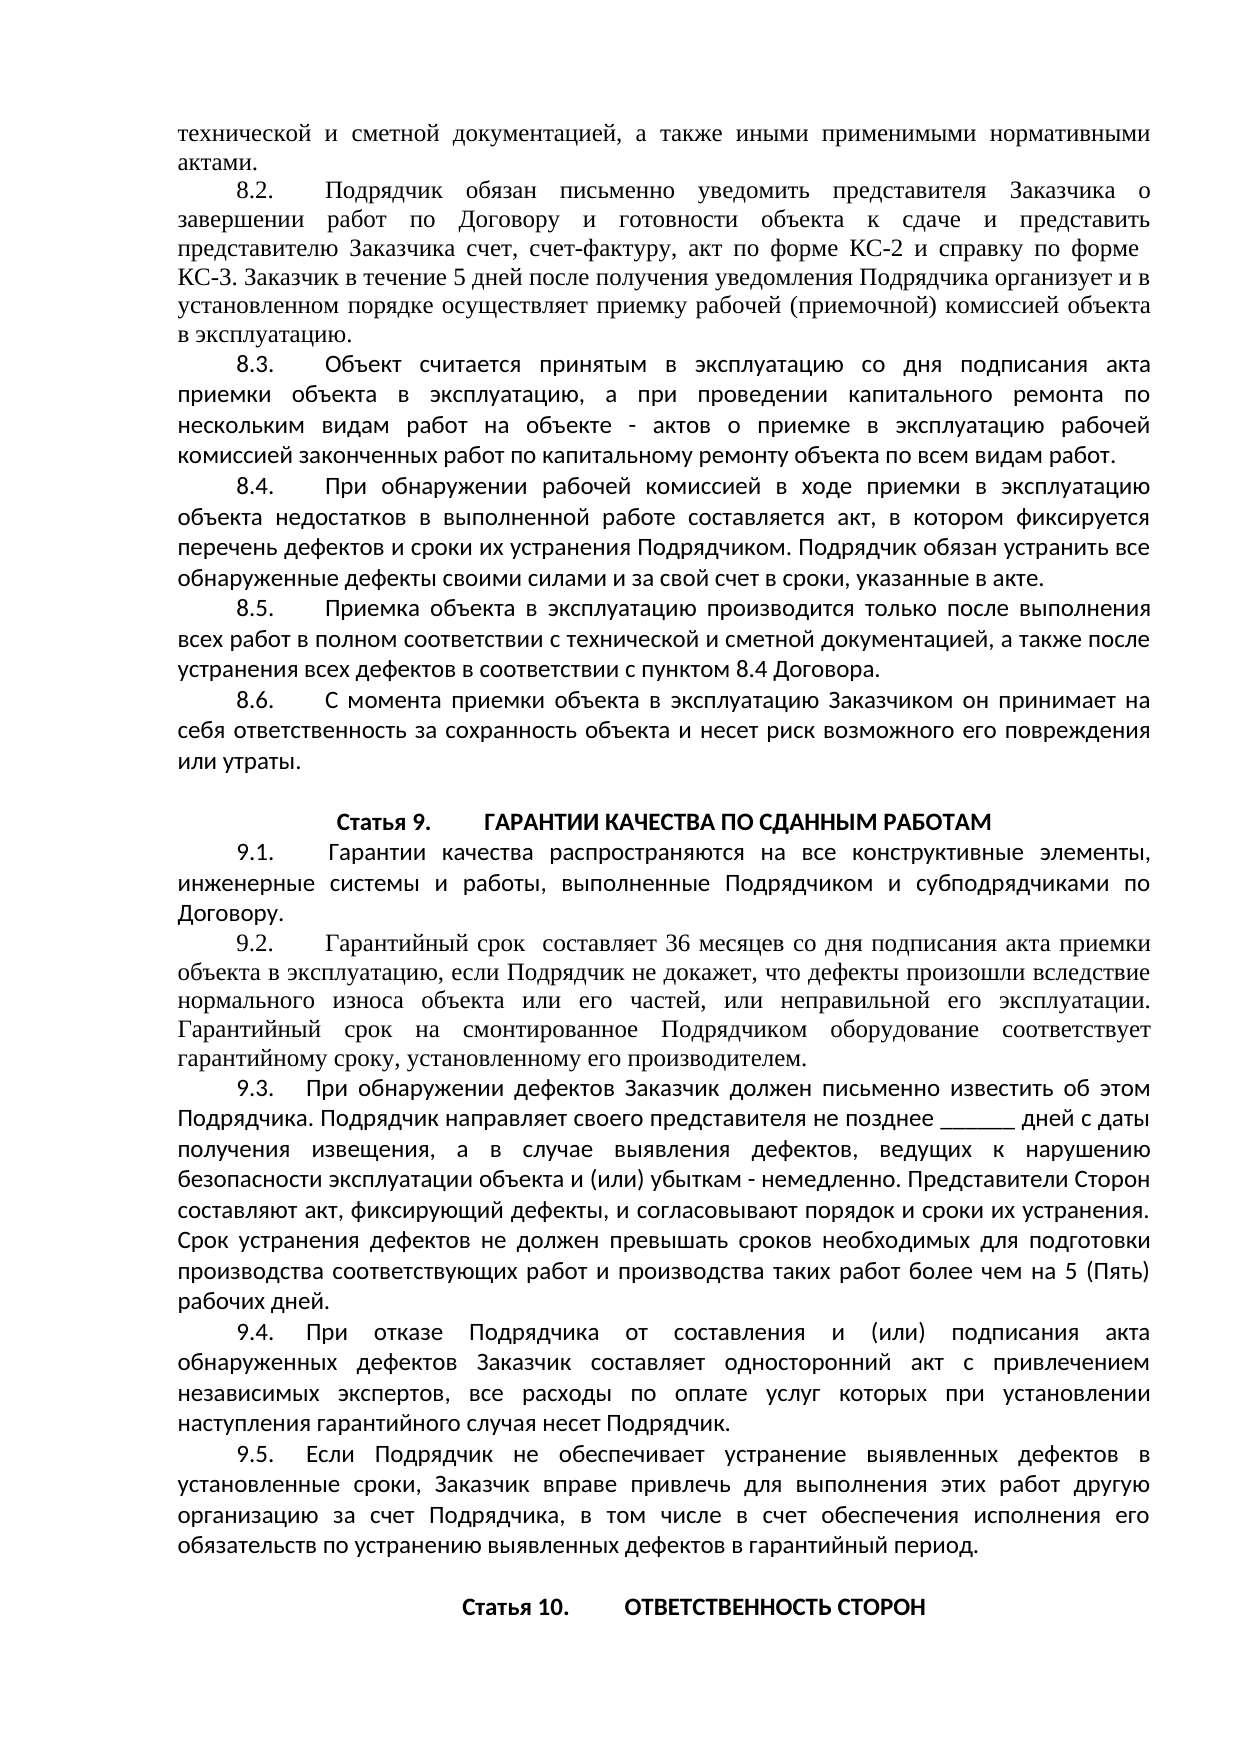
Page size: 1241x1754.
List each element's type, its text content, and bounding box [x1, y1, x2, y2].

text 8.4. При обнаружении рабочей комиссией в ходе приемки в эксплуатацию объекта недостатков в выполненной работе составляется акт, в котором фиксируется перечень дефектов и сроки их устранения Подрядчиком. Подрядчик обязан устранить все обнаруженные дефекты своими силами и за свой счет в сроки, указанные в акте. [177, 470, 1152, 592]
text 8.2. Подрядчик обязан письменно уведомить представителя Заказчика о завершении работ по Договору и готовности объекта к сдаче и представить представителю Заказчика счет, счет-фактуру, акт по форме КС-2 и справку по форме КС-3. Заказчик в течение 5 дней после получения уведомления Подрядчика организует и в установленном порядке осуществляет приемку рабочей (приемочной) комиссией объекта в эксплуатацию. [177, 176, 1152, 348]
text 9.1. Гарантии качества распространяются на все конструктивные элементы, инженерные системы и работы, выполненные Подрядчиком и субподрядчиками по Договору. [177, 836, 1152, 928]
text 8.5. Приемка объекта в эксплуатацию производится только после выполнения всех работ в полном соответствии с технической и сметной документацией, а также после устранения всех дефектов в соответствии с пунктом 8.4 Договора. [177, 592, 1152, 684]
text Статья 10. ОТВЕТСТВЕННОСТЬ СТОРОН [177, 1591, 1152, 1621]
text Статья 9. ГАРАНТИИ КАЧЕСТВА ПО СДАННЫМ РАБОТАМ [177, 806, 1152, 836]
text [177, 118, 1152, 176]
text 8.3. Объект считается принятым в эксплуатацию со дня подписания акта приемки объекта в эксплуатацию, а при проведении капитального ремонта по нескольким видам работ на объекте - актов о приемке в эксплуатацию рабочей комиссией законченных работ по капитальному ремонту объекта по всем видам работ. [177, 348, 1152, 470]
text 9.3. При обнаружении дефектов Заказчик должен письменно известить об этом Подрядчика. Подрядчик направляет своего представителя не позднее ______ дней с даты получения извещения, а в случае выявления дефектов, ведущих к нарушению безопасности эксплуатации объекта и (или) убыткам - немедленно. Представители Сторон составляют акт, фиксирующий дефекты, и согласовывают порядок и сроки их устранения. Срок устранения дефектов не должен превышать сроков необходимых для подготовки производства соответствующих работ и производства таких работ более чем на 5 (Пять) рабочих дней. [177, 1072, 1152, 1316]
text 8.6. С момента приемки объекта в эксплуатацию Заказчиком он принимает на себя ответственность за сохранность объекта и несет риск возможного его повреждения или утраты. [177, 684, 1152, 775]
text 9.4. При отказе Подрядчика от составления и (или) подписания акта обнаруженных дефектов Заказчик составляет односторонний акт с привлечением независимых экспертов, все расходы по оплате услуг которых при установлении наступления гарантийного случая несет Подрядчик. [177, 1316, 1152, 1438]
text 9.5. Если Подрядчик не обеспечивает устранение выявленных дефектов в установленные сроки, Заказчик вправе привлечь для выполнения этих работ другую организацию за счет Подрядчика, в том числе в счет обеспечения исполнения его обязательств по устранению выявленных дефектов в гарантийный период. [177, 1438, 1152, 1560]
text 9.2. Гарантийный срок составляет 36 месяцев со дня подписания акта приемки объекта в эксплуатацию, если Подрядчик не докажет, что дефекты произошли вследствие нормального износа объекта или его частей, или неправильной его эксплуатации. Гарантийный срок на смонтированное Подрядчиком оборудование соответствует гарантийному сроку, установленному его производителем. [177, 928, 1152, 1072]
